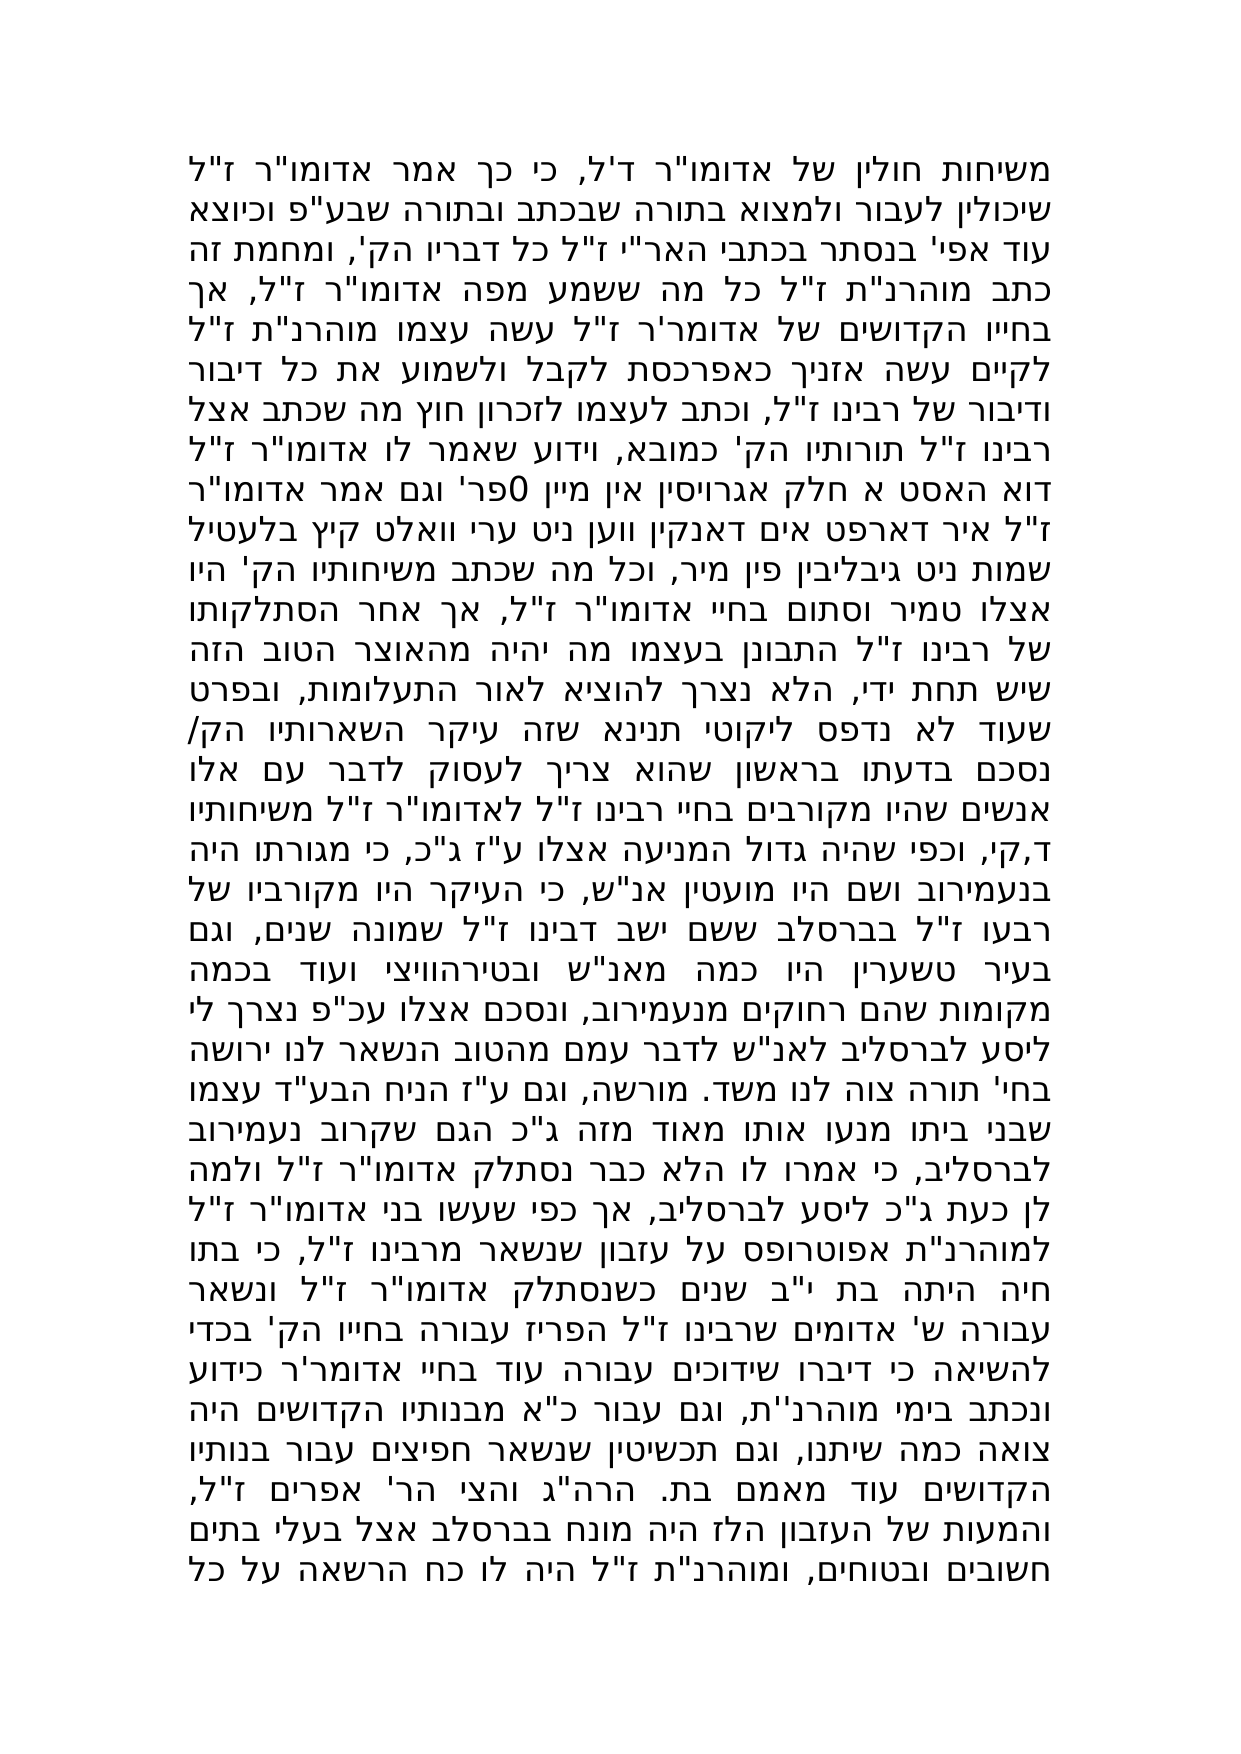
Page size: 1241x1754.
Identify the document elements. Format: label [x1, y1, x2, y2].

text [187, 150, 1053, 1590]
